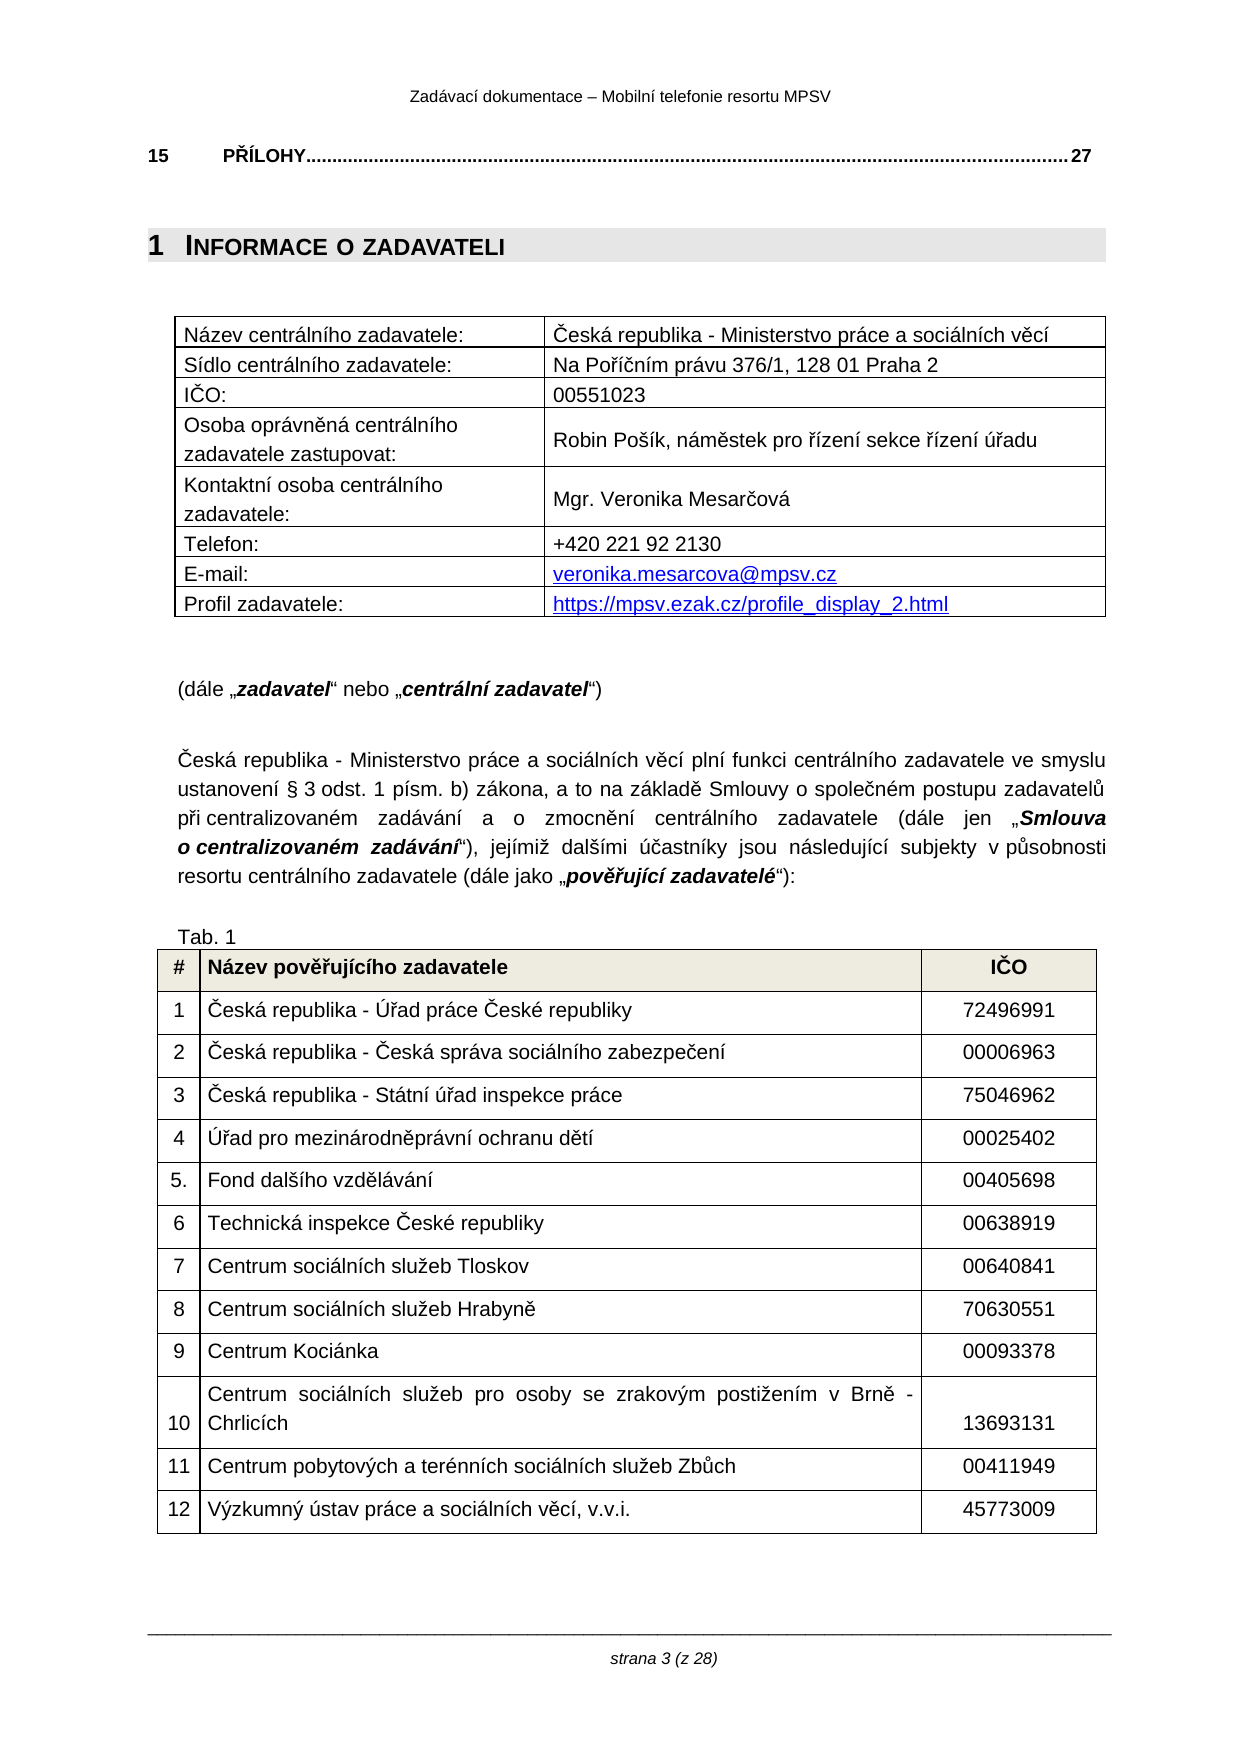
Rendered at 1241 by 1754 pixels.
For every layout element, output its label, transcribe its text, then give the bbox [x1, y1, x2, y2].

table_cell 9 [158, 1334, 199, 1376]
table_cell 45773009 [922, 1491, 1096, 1533]
text (dále „zadavatel“ nebo „centrální zadavatel“) [148, 671, 1106, 701]
table_cell Telefon: [176, 527, 544, 556]
table_cell 00405698 [922, 1163, 1096, 1205]
table_cell Osoba oprávněná centrálního zadavatele zastupovat: [176, 408, 544, 466]
table_cell 12 [158, 1491, 199, 1533]
table_header Česká republika - Ministerstvo práce a sociálních věcí [545, 317, 1105, 346]
table_cell Centrum sociálních služeb pro osoby se zrakovým postižením v Brně - Chrlicích [201, 1377, 921, 1447]
table_cell Fond dalšího vzdělávání [201, 1163, 921, 1205]
table_cell 2 [158, 1035, 199, 1077]
table_cell Česká republika - Úřad práce České republiky [201, 992, 921, 1034]
table_header Název pověřujícího zadavatele [201, 950, 921, 991]
table_cell 13693131 [922, 1377, 1096, 1447]
table_cell Mgr. Veronika Mesarčová [545, 467, 1105, 526]
table_cell E-mail: [176, 557, 544, 586]
text 15 Přílohy 27 [148, 144, 1106, 166]
table_cell Česká republika - Státní úřad inspekce práce [201, 1078, 921, 1119]
table_cell Centrum sociálních služeb Hrabyně [201, 1291, 921, 1333]
table_cell Centrum pobytových a terénních sociálních služeb Zbůch [201, 1449, 921, 1490]
table_cell Výzkumný ústav práce a sociálních věcí, v.v.i. [201, 1491, 921, 1533]
text Tab. 1 [148, 924, 1106, 948]
table_cell 00551023 [545, 378, 1105, 407]
table_cell Profil zadavatele: [176, 587, 544, 616]
table_cell Kontaktní osoba centrálního zadavatele: [176, 467, 544, 526]
table_cell https://mpsv.ezak.cz/profile_display_2.html [545, 587, 1105, 616]
table_cell 00093378 [922, 1334, 1096, 1376]
table_cell 00640841 [922, 1249, 1096, 1290]
subtitle Informace o zadavateli [148, 228, 1106, 262]
table_header Název centrálního zadavatele: [176, 317, 544, 346]
table_cell Úřad pro mezinárodněprávní ochranu dětí [201, 1120, 921, 1162]
table_cell 11 [158, 1449, 199, 1490]
table_cell 00025402 [922, 1120, 1096, 1162]
table_cell Česká republika - Česká správa sociálního zabezpečení [201, 1035, 921, 1077]
table_cell Centrum Kociánka [201, 1334, 921, 1376]
table_header IČO [922, 950, 1096, 991]
table_cell 75046962 [922, 1078, 1096, 1119]
table_cell IČO: [176, 378, 544, 407]
table_cell veronika.mesarcova@mpsv.cz [545, 557, 1105, 586]
table_cell 00638919 [922, 1206, 1096, 1247]
table_cell 7 [158, 1249, 199, 1290]
table_cell 6 [158, 1206, 199, 1247]
table_cell 5. [158, 1163, 199, 1205]
table_cell 8 [158, 1291, 199, 1333]
table_cell Na Poříčním právu 376/1, 128 01 Praha 2 [545, 348, 1105, 377]
table_cell Sídlo centrálního zadavatele: [176, 348, 544, 377]
table_cell 4 [158, 1120, 199, 1162]
table_cell 10 [158, 1377, 199, 1447]
table_cell Technická inspekce České republiky [201, 1206, 921, 1247]
table_cell 00411949 [922, 1449, 1096, 1490]
table_cell 1 [158, 992, 199, 1034]
table_cell +420 221 92 2130 [545, 527, 1105, 556]
text Česká republika - Ministerstvo práce a sociálních věcí plní funkci centrálního zadavatele ve smyslu ustanovení § 3 odst. 1 písm. b) zákona, a to na základě Smlouvy o společném postupu zadavatelů při centralizovaném zadávání a o zmocnění centrálního zadavatele (dále jen „Smlouva o centralizovaném zadávání“), jejímiž dalšími účastníky jsou následující subjekty v působnosti resortu centrálního zadavatele (dále jako „pověřující zadavatelé“): [177, 742, 1106, 888]
table_cell Centrum sociálních služeb Tloskov [201, 1249, 921, 1290]
table_cell 70630551 [922, 1291, 1096, 1333]
table_header # [158, 950, 199, 991]
table_cell 72496991 [922, 992, 1096, 1034]
table_cell 3 [158, 1078, 199, 1119]
table_cell Robin Pošík, náměstek pro řízení sekce řízení úřadu [545, 408, 1105, 466]
table_cell 00006963 [922, 1035, 1096, 1077]
